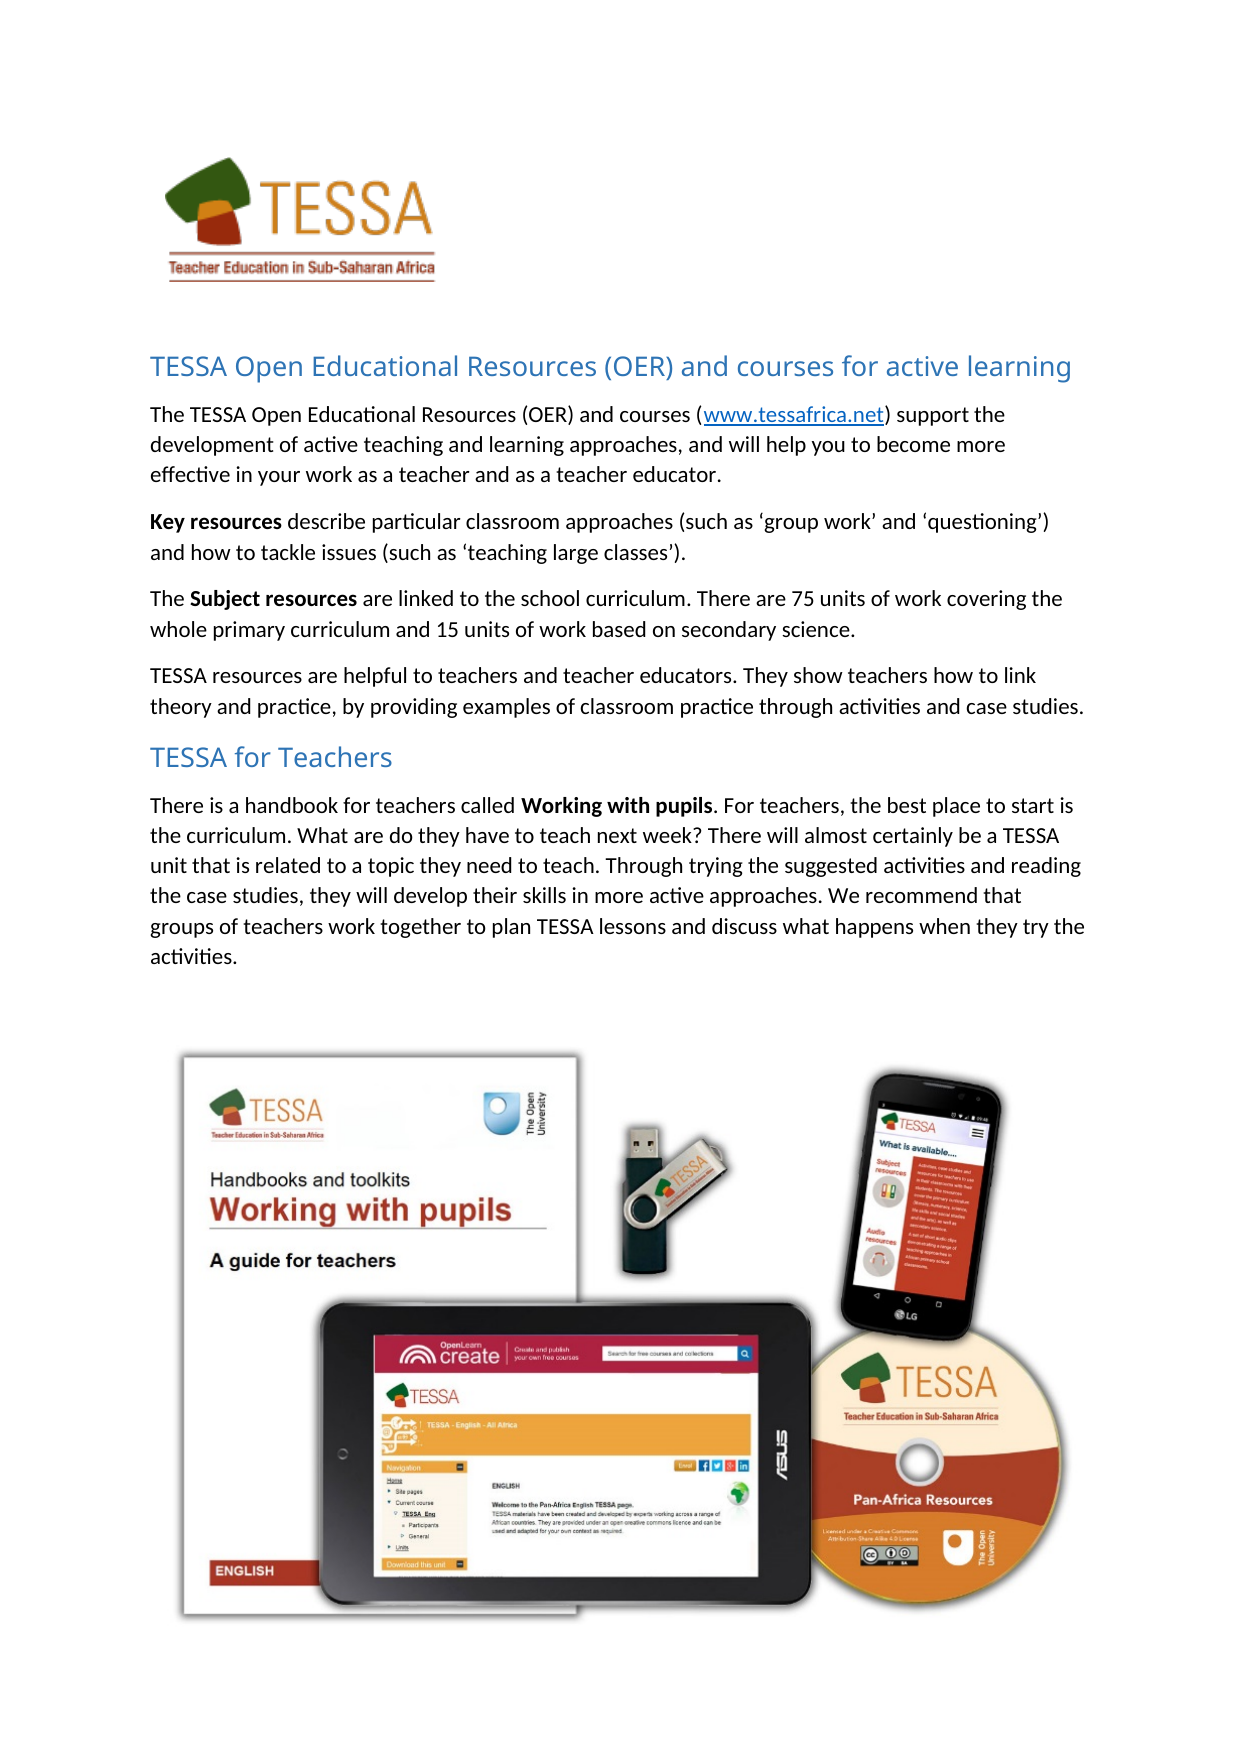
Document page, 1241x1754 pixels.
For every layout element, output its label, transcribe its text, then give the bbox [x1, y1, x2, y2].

text TESSA resources are helpful to teachers and teacher educators. They show teachers how to link theory and practice, by providing examples of classroom practice through activities and case studies. [150, 662, 1090, 720]
picture [165, 157, 461, 282]
subtitle TESSA Open Educational Resources (OER) and courses for active learning [150, 348, 1090, 385]
subtitle TESSA for Teachers [150, 739, 1090, 776]
text Key resources describe particular classroom approaches (such as ‘group work’ and ‘questioning’) and how to tackle issues (such as ‘teaching large classes’). [150, 507, 1090, 566]
text The TESSA Open Educational Resources (OER) and courses (www.tessafrica.net) support the development of active teaching and learning approaches, and will help you to become more effective in your work as a teacher and as a teacher educator. [150, 400, 1090, 489]
text The Subject resources are linked to the school curriculum. There are 75 units of work covering the whole primary curriculum and 15 units of work based on secondary science. [150, 584, 1090, 643]
picture [151, 1021, 1091, 1642]
text There is a handbook for teachers called Working with pupils. For teachers, the best place to start is the curriculum. What are do they have to teach next week? There will almost certainly be a TESSA unit that is related to a topic they need to teach. Through trying the suggested activities and reading the case studies, they will develop their skills in more active approaches. We recommend that groups of teachers work together to plan TESSA lessons and discuss what happens when they try the activities. [150, 791, 1090, 970]
